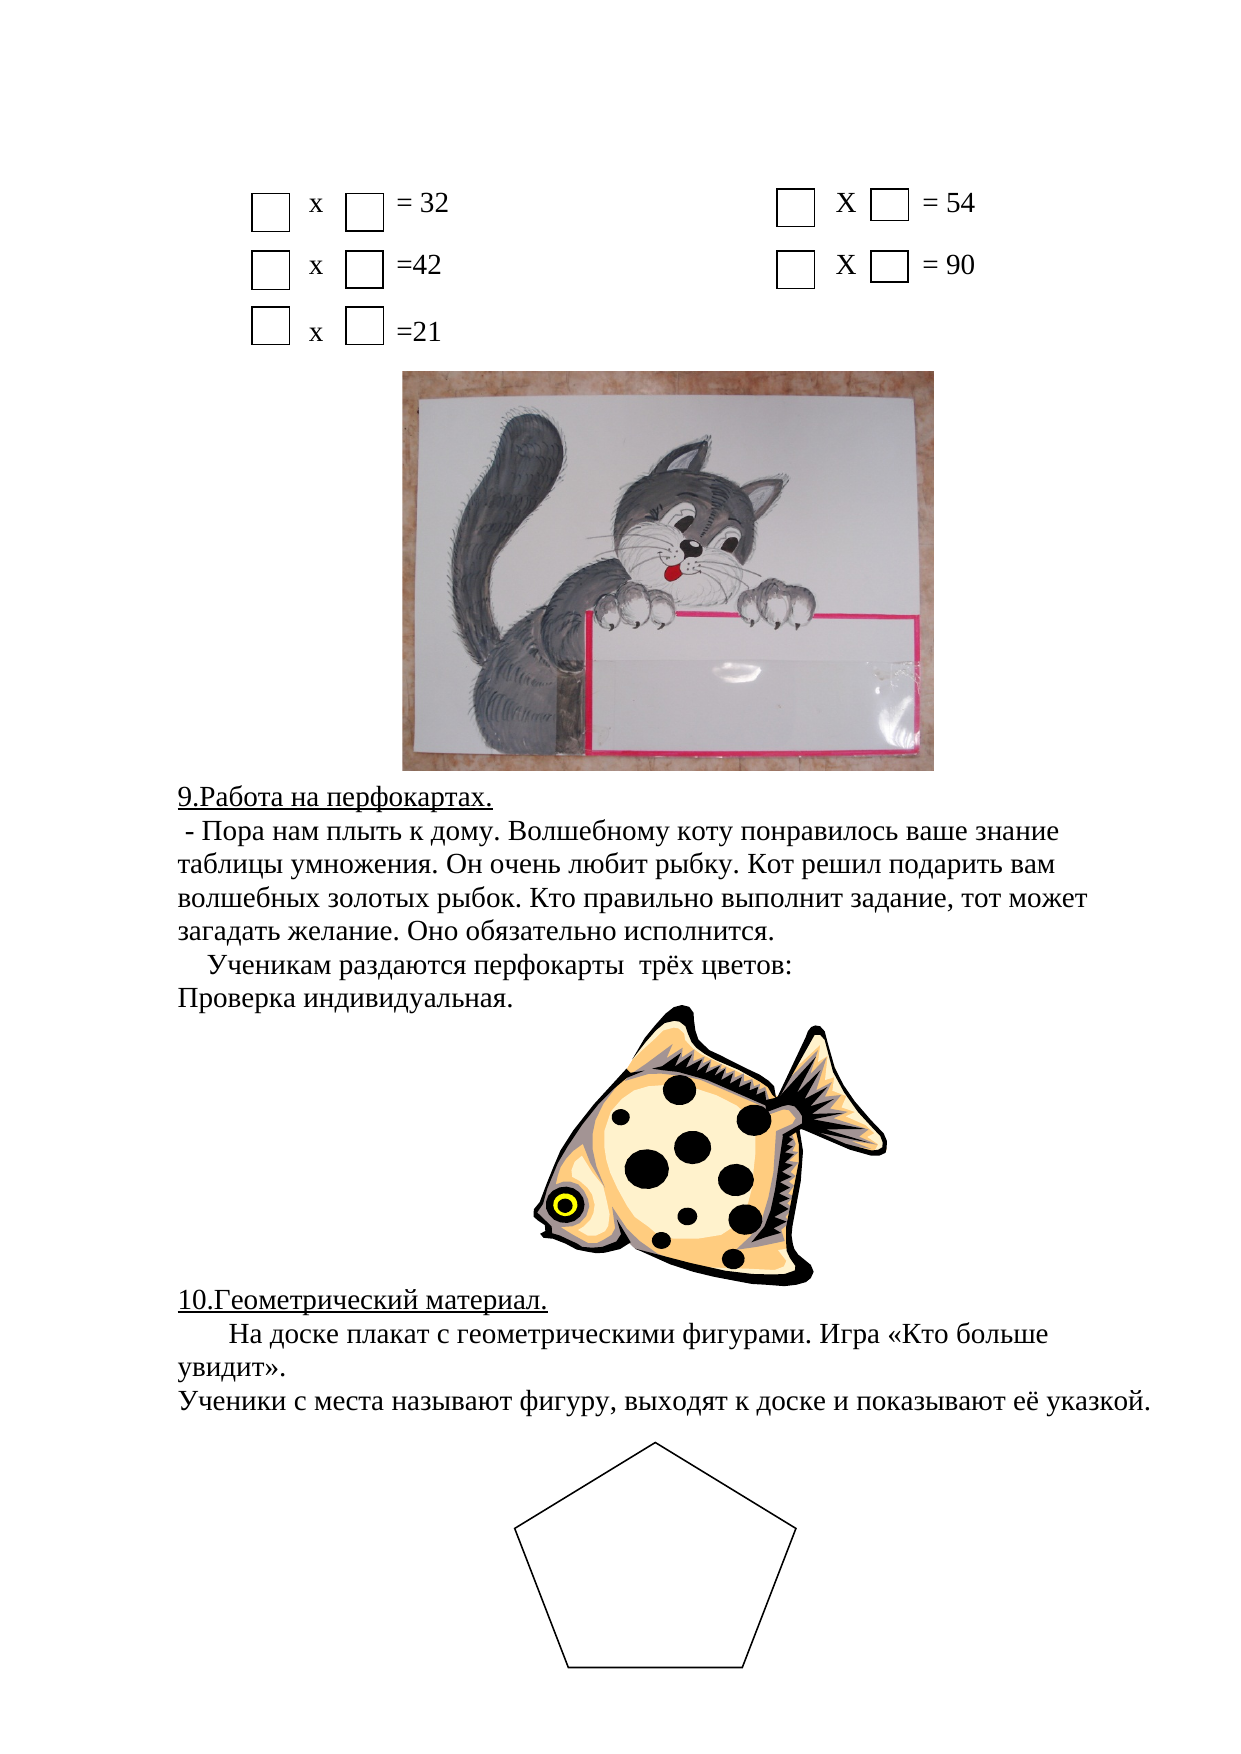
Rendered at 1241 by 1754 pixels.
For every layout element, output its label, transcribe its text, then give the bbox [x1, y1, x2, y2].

text x =42 X = 90 [177, 247, 1152, 281]
text x =21 [177, 314, 1152, 348]
text 10.Геометрический материал. [177, 1282, 1152, 1316]
text 9.Работа на перфокартах. [177, 779, 1152, 813]
text - Пора нам плыть к дому. Волшебному коту понравилось ваше знание таблицы умножения. Он очень любит рыбку. Кот решил подарить вам волшебных золотых рыбок. Кто правильно выполнит задание, тот может загадать желание. Оно обязательно исполнится. [177, 813, 1152, 947]
text На доске плакат с геометрическими фигурами. Игра «Кто больше увидит». [177, 1316, 1152, 1383]
text x = 32 X = 54 [177, 185, 1152, 219]
text Ученики с места называют фигуру, выходят к доске и показывают её указкой. [177, 1383, 1152, 1417]
text Ученикам раздаются перфокарты трёх цветов: [177, 947, 1152, 981]
picture [402, 371, 934, 771]
text Проверка индивидуальная. [177, 981, 1152, 1014]
